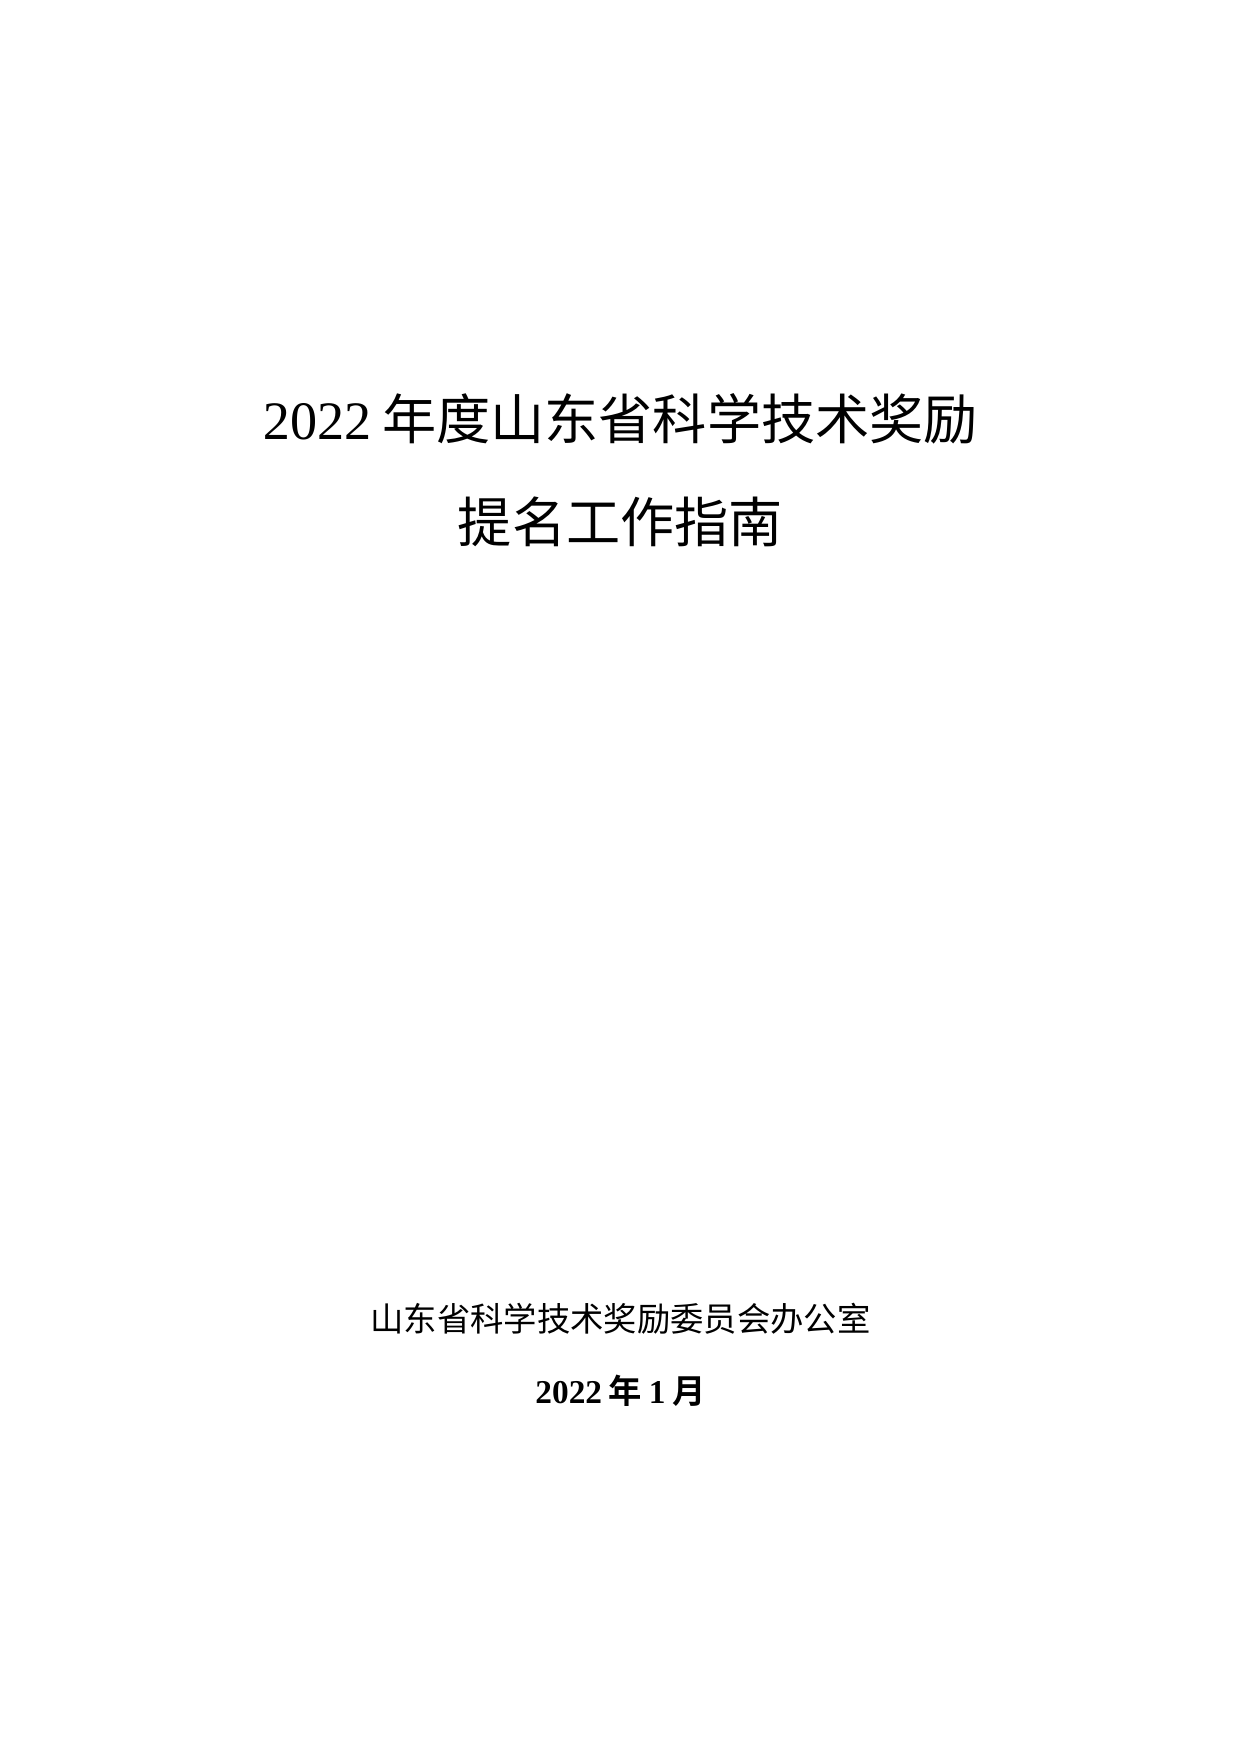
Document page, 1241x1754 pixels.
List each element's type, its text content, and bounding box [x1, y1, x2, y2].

title 提名工作指南 [139, 480, 1101, 558]
title 2022年度山东省科学技术奖励 [139, 376, 1101, 455]
text 山东省科学技术奖励委员会办公室 [139, 1293, 1101, 1341]
text 2022年1月 [139, 1365, 1101, 1413]
